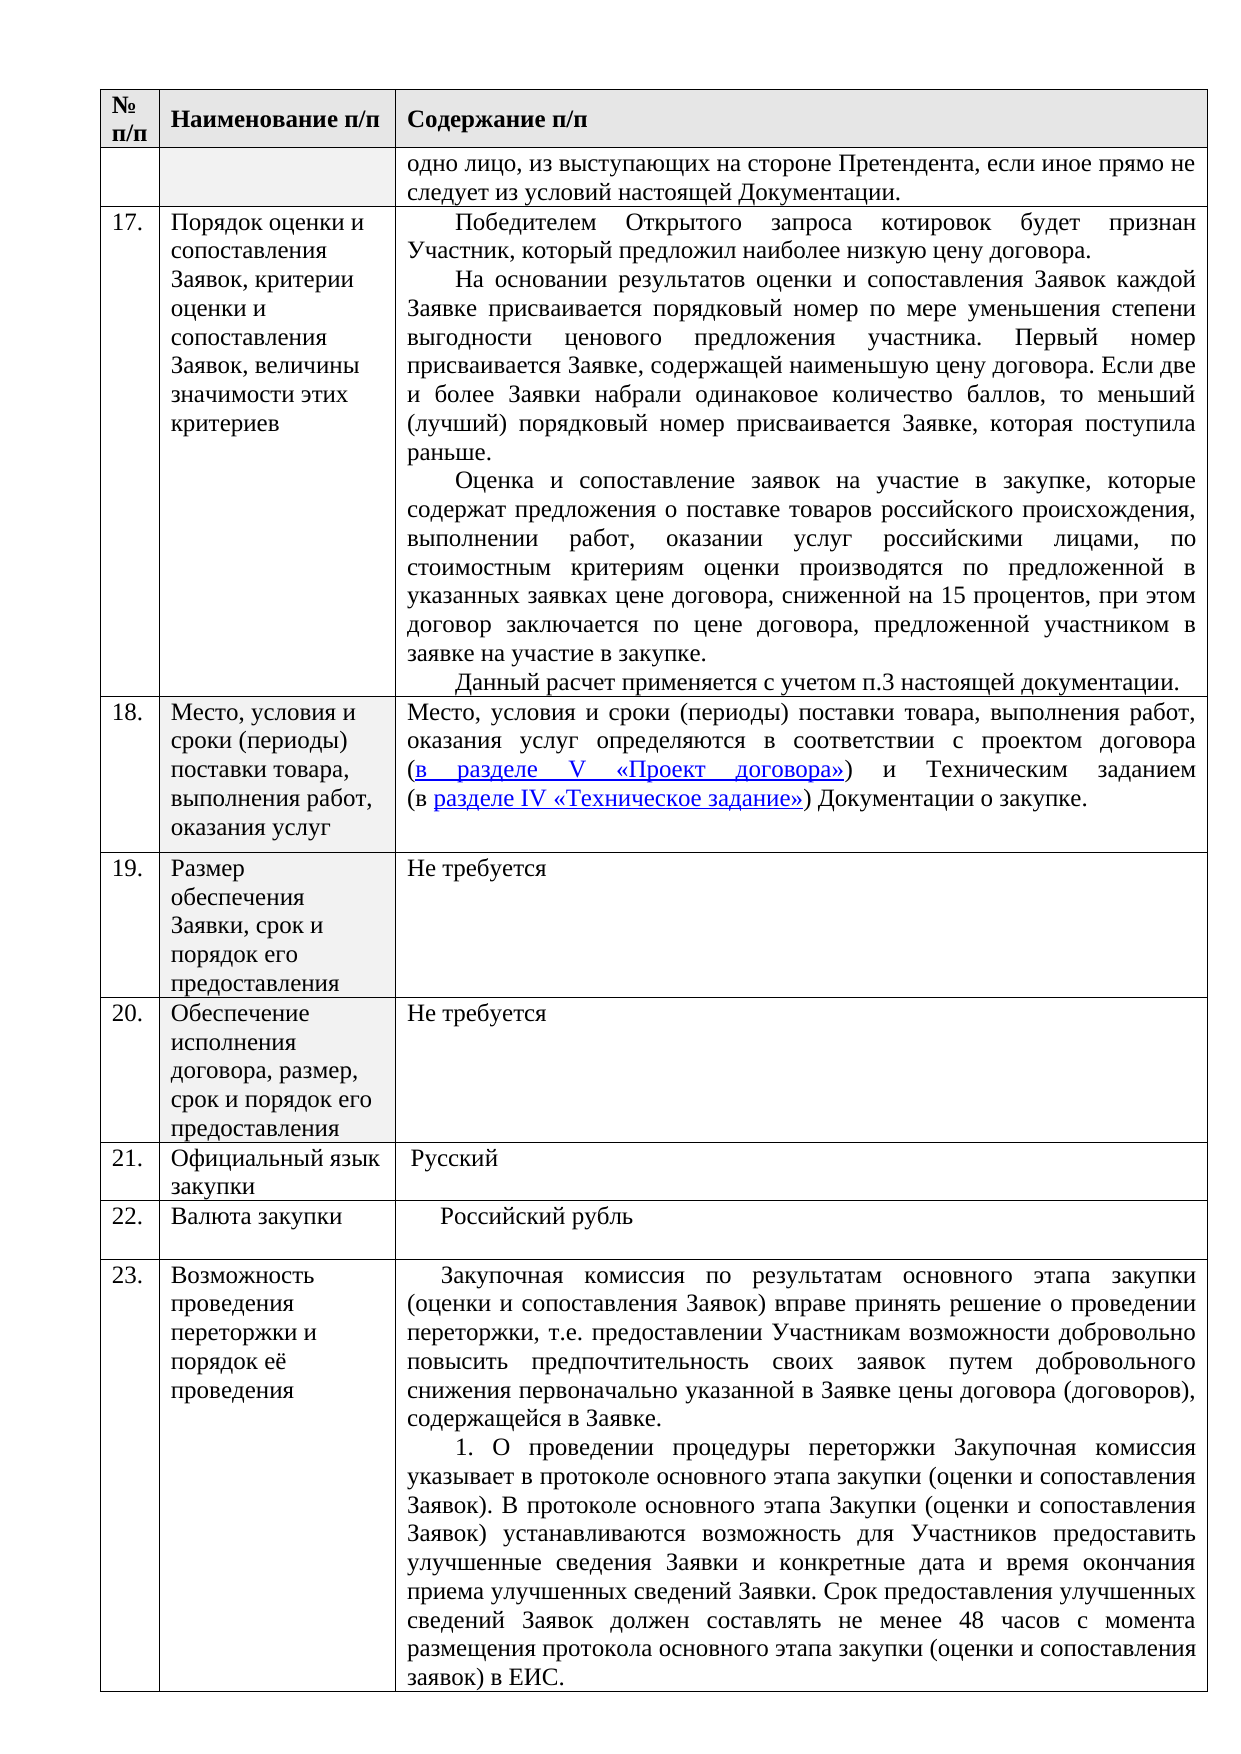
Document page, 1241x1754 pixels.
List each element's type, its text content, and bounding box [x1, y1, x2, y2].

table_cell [396, 148, 1207, 206]
table_cell Официальный язык закупки [160, 1143, 395, 1200]
table_cell Порядок оценки и сопоставления Заявок, критерии оценки и сопоставления Заявок, величины значимости этих критериев [160, 207, 395, 696]
table_cell [101, 207, 159, 696]
table_header Содержание п/п [396, 90, 1207, 147]
table_header № п/п [101, 90, 159, 147]
table_cell [101, 697, 159, 852]
table_cell Российский рубль [396, 1201, 1207, 1259]
table_cell [101, 148, 159, 206]
table_cell Размер обеспечения Заявки, срок и порядок его предоставления [160, 853, 395, 997]
table_cell Валюта закупки [160, 1201, 395, 1259]
table_cell [101, 1260, 159, 1691]
table_cell Русский [396, 1143, 1207, 1200]
table_cell [101, 853, 159, 997]
table_cell [101, 1201, 159, 1259]
table_cell Обеспечение исполнения договора, размер, срок и порядок его предоставления [160, 998, 395, 1142]
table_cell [396, 1260, 1207, 1691]
table_cell Не требуется [396, 853, 1207, 997]
table_cell Победителем Открытого запроса котировок будет признан Участник, который предложил наиболее низкую цену договора. На основании результатов оценки и сопоставления Заявок каждой Заявке присваивается порядковый номер по мере уменьшения степени выгодности ценового предложения участника. Первый номер присваивается Заявке, содержащей наименьшую цену договора. Если две и более Заявки набрали одинаковое количество баллов, то меньший (лучший) порядковый номер присваивается Заявке, которая поступила раньше. Оценка и сопоставление заявок на участие в закупке, которые содержат предложения о поставке товаров российского происхождения, выполнении работ, оказании услуг российскими лицами, по стоимостным критериям оценки производятся по предложенной в указанных заявках цене договора, сниженной на 15 процентов, при этом договор заключается по цене договора, предложенной участником в заявке на участие в закупке. Данный расчет применяется с учетом п.3 настоящей документации. [396, 207, 1207, 696]
table_cell Место, условия и сроки (периоды) поставки товара, выполнения работ, оказания услуг [160, 697, 395, 852]
table_cell Не требуется [396, 998, 1207, 1142]
table_cell [101, 998, 159, 1142]
table_cell Место, условия и сроки (периоды) поставки товара, выполнения работ, оказания услуг определяются в соответствии с проектом договора (в разделе V «Проект договора») и Техническим заданием (в разделе IV «Техническое задание») Документации о закупке. [396, 697, 1207, 852]
table_header Наименование п/п [160, 90, 395, 147]
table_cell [160, 1260, 395, 1691]
table_cell [101, 1143, 159, 1200]
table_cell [160, 148, 395, 206]
